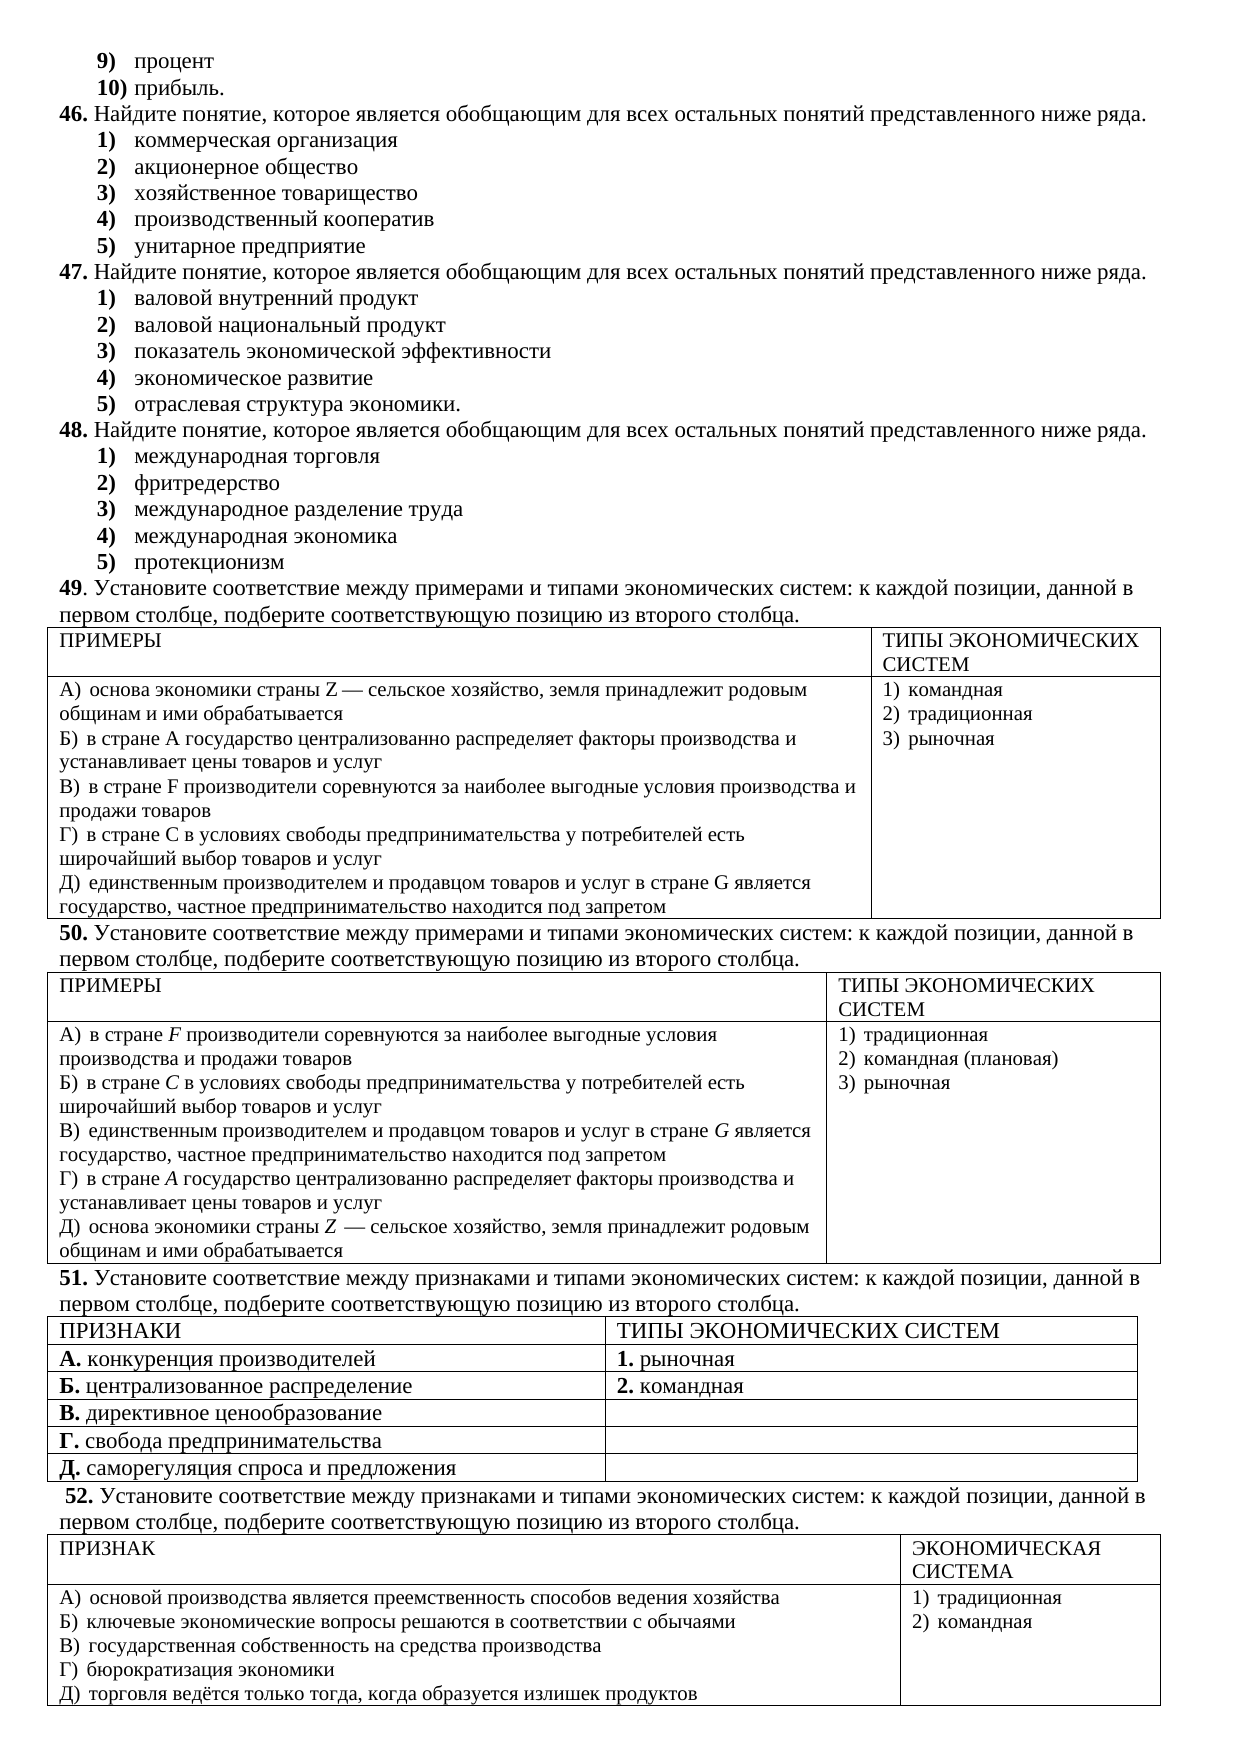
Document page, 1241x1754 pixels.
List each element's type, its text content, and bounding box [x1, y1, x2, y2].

table_cell Д. саморегуляция спроса и предложения [48, 1454, 605, 1481]
table_cell 1) командная 2) традиционная 3) рыночная [872, 677, 1160, 918]
table_header ПРИМЕРЫ [48, 973, 826, 1021]
list прибыль. [97, 74, 1181, 100]
table_cell [606, 1454, 1137, 1481]
table_header ТИПЫ ЭКОНОМИЧЕСКИХ СИСТЕМ [827, 973, 1160, 1021]
table_cell 1. рыночная [606, 1345, 1137, 1371]
table_cell А) в стране F производители соревнуются за наиболее выгодные условия производства и продажи товаров Б) в стране С в условиях свободы предпринимательства у потребителей есть широчайший выбор товаров и услуг В) единственным производителем и продавцом товаров и услуг в стране G является государство, частное предпринимательство находится под запретом Г) в стране А государство централизованно распределяет факторы производства и устанавливает цены товаров и услуг Д) основа экономики страны Z — сельское хозяйство, земля принадлежит родовым общинам и ими обрабатывается [48, 1022, 826, 1262]
table_header ТИПЫ ЭКОНОМИЧЕСКИХ СИСТЕМ [606, 1317, 1137, 1344]
table_cell А) основой производства является преемственность способов ведения хозяйства Б) ключевые экономические вопросы решаются в соответствии с обычаями В) государственная собственность на средства производства Г) бюрократизация экономики Д) торговля ведётся только тогда, когда образуется излишек продуктов [48, 1585, 900, 1705]
text 49. Установите соответствие между примерами и типами экономических систем: к каждой позиции, данной в первом столбце, подберите соответствующую позицию из второго столбца. [59, 574, 1181, 627]
text 48. Найдите понятие, которое является обобщающим для всех остальных понятий представленного ниже ряда. [59, 416, 1181, 443]
text 50. Установите соответствие между примерами и типами экономических систем: к каждой позиции, данной в первом столбце, подберите соответствующую позицию из второго столбца. [59, 919, 1181, 972]
list коммерческая организация [97, 126, 1181, 153]
list отраслевая структура экономики. [97, 390, 1181, 416]
list международная торговля [97, 443, 1181, 469]
list производственный кооператив [97, 205, 1181, 232]
list унитарное предприятие [97, 232, 1181, 258]
list фритредерство [97, 469, 1181, 495]
list процент [97, 47, 1181, 74]
list экономическое развитие [97, 363, 1181, 390]
table_cell [606, 1400, 1137, 1426]
table_cell [606, 1427, 1137, 1453]
table_cell Б. централизованное распределение [48, 1372, 605, 1398]
table_header ПРИЗНАКИ [48, 1317, 605, 1344]
list валовой национальный продукт [97, 311, 1181, 337]
table_header ПРИЗНАК [48, 1535, 900, 1583]
table_cell 1) традиционная 2) командная [901, 1585, 1160, 1705]
text 47. Найдите понятие, которое является обобщающим для всех остальных понятий представленного ниже ряда. [59, 258, 1181, 284]
table_cell Г. свобода предпринимательства [48, 1427, 605, 1453]
list показатель экономической эффективности [97, 337, 1181, 363]
table_header ЭКОНОМИЧЕСКАЯ СИСТЕМА [901, 1535, 1160, 1583]
list протекционизм [97, 548, 1181, 574]
table_cell A) основа экономики страны Z — сельское хозяйство, земля принадлежит родовым общинам и ими обрабатывается Б) в стране А государство централизованно распределяет факторы производства и устанавливает цены товаров и услуг B) в стране F производители соревнуются за наиболее выгодные условия производства и продажи товаров Г) в стране С в условиях свободы предпринимательства у потребителей есть широчайший выбор товаров и услуг Д) единственным производителем и продавцом товаров и услуг в стране G является государство, частное предпринимательство находится под запретом [48, 677, 871, 918]
text 46. Найдите понятие, которое является обобщающим для всех остальных понятий представленного ниже ряда. [59, 100, 1181, 126]
text 52. Установите соответствие между признаками и типами экономических систем: к каждой позиции, данной в первом столбце, подберите соответствующую позицию из второго столбца. [59, 1482, 1181, 1534]
list акционерное общество [97, 153, 1181, 179]
list хозяйственное товарищество [97, 179, 1181, 205]
table_cell 2. командная [606, 1372, 1137, 1398]
table_header ПРИМЕРЫ [48, 628, 871, 676]
list валовой внутренний продукт [97, 284, 1181, 311]
list международная экономика [97, 522, 1181, 548]
table_cell 1) традиционная 2) командная (плановая) 3) рыночная [827, 1022, 1160, 1262]
table_cell В. директивное ценообразование [48, 1400, 605, 1426]
list международное разделение труда [97, 495, 1181, 522]
table_cell А. конкуренция производителей [48, 1345, 605, 1371]
table_header ТИПЫ ЭКОНОМИЧЕСКИХ СИСТЕМ [872, 628, 1160, 676]
text 51. Установите соответствие между признаками и типами экономических систем: к каждой позиции, данной в первом столбце, подберите соответствующую позицию из второго столбца. [59, 1263, 1181, 1316]
